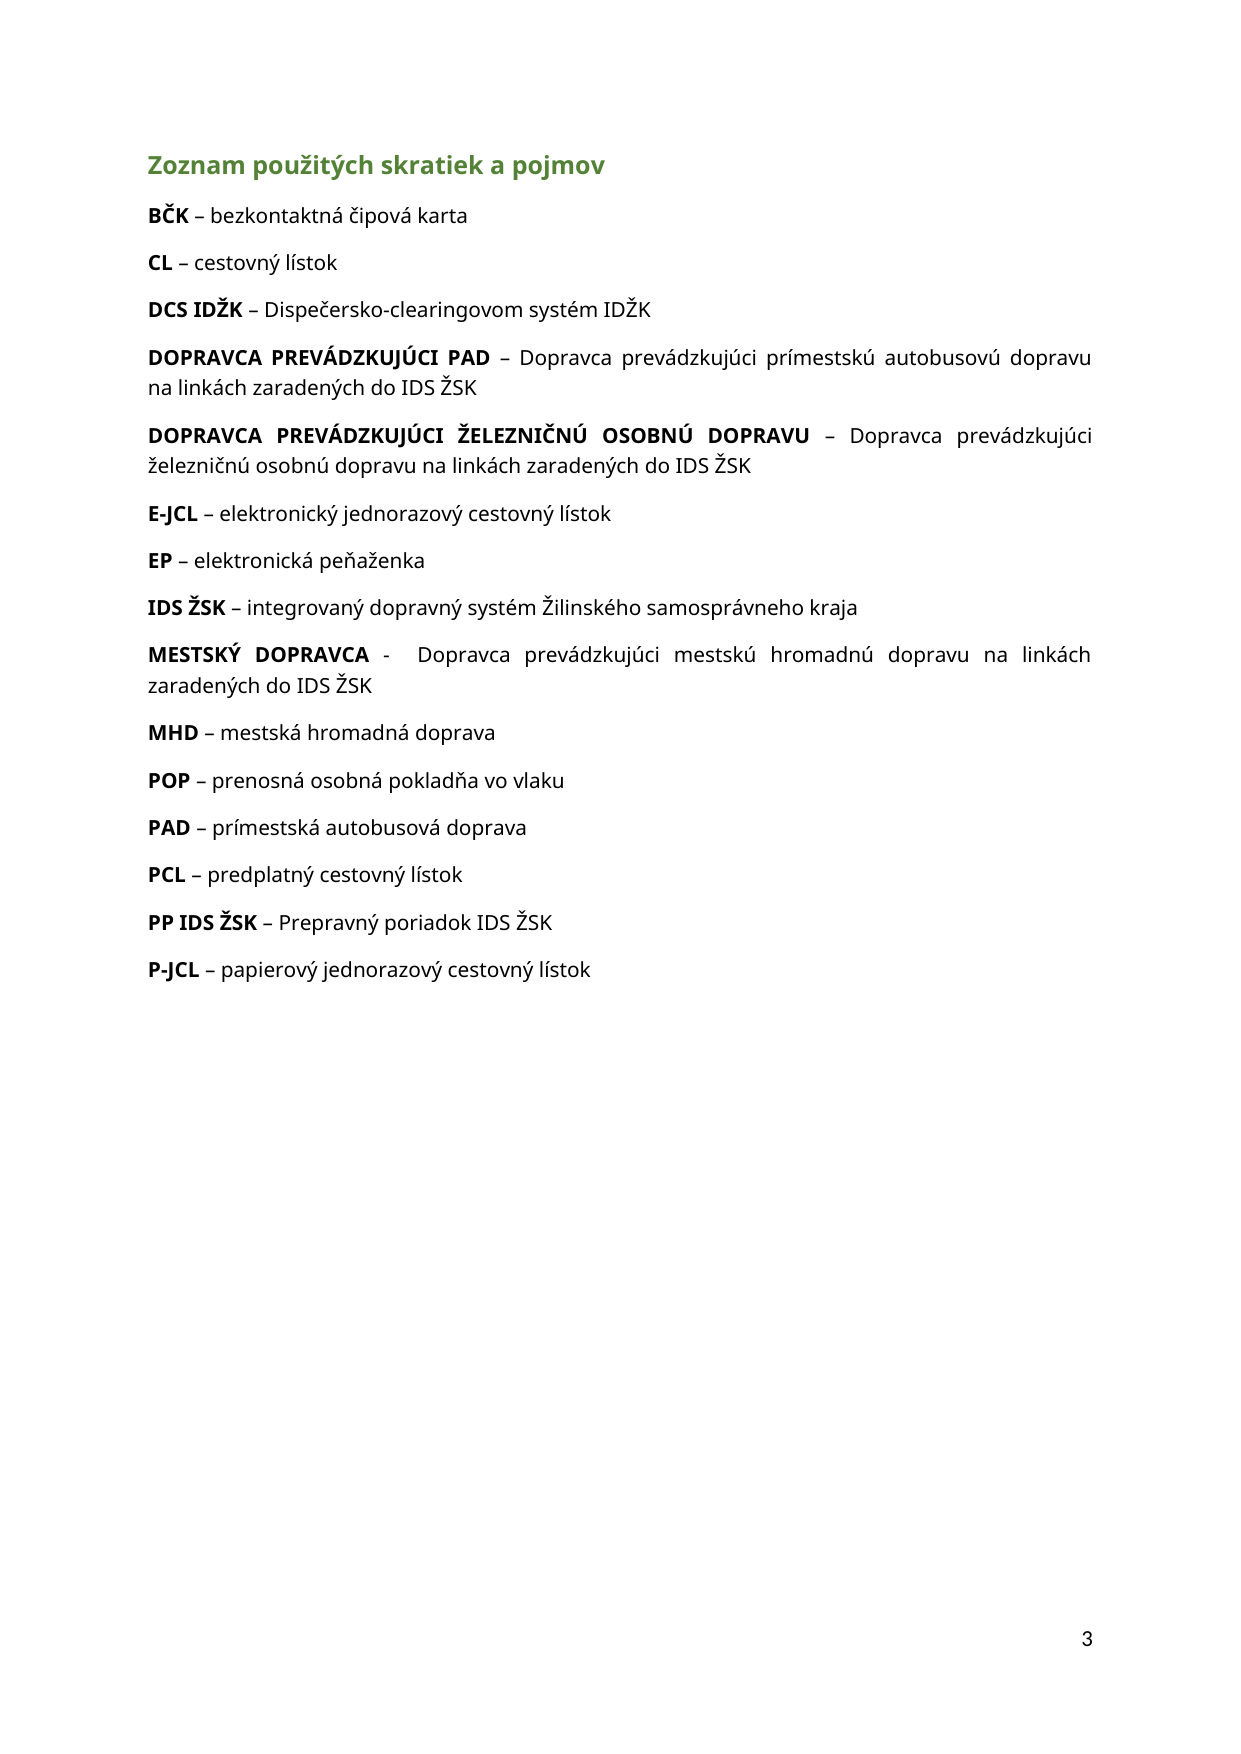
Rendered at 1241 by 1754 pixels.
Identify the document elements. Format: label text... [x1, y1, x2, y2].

text CL – cestovný lístok [148, 248, 1093, 277]
text MESTSKÝ DOPRAVCA - Dopravca prevádzkujúci mestskú hromadnú dopravu na linkách zaradených do IDS ŽSK [148, 641, 1093, 700]
text DCS IDŽK – Dispečersko-clearingovom systém IDŽK [148, 296, 1093, 324]
text BČK – bezkontaktná čipová karta [148, 201, 1093, 229]
text MHD – mestská hromadná doprava [148, 718, 1093, 747]
text IDS ŽSK – integrovaný dopravný systém Žilinského samosprávneho kraja [148, 593, 1093, 622]
text PAD – prímestská autobusová doprava [148, 813, 1093, 842]
text DOPRAVCA PREVÁDZKUJÚCI ŽELEZNIČNÚ OSOBNÚ DOPRAVU – Dopravca prevádzkujúci železničnú osobnú dopravu na linkách zaradených do IDS ŽSK [148, 421, 1093, 480]
text DOPRAVCA PREVÁDZKUJÚCI PAD – Dopravca prevádzkujúci prímestskú autobusovú dopravu na linkách zaradených do IDS ŽSK [148, 343, 1093, 402]
text Zoznam použitých skratiek a pojmov [148, 148, 1093, 182]
text P-JCL – papierový jednorazový cestovný lístok [148, 955, 1093, 983]
text E-JCL – elektronický jednorazový cestovný lístok [148, 499, 1093, 527]
text PP IDS ŽSK – Prepravný poriadok IDS ŽSK [148, 908, 1093, 936]
text EP – elektronická peňaženka [148, 546, 1093, 574]
text PCL – predplatný cestovný lístok [148, 860, 1093, 889]
text POP – prenosná osobná pokladňa vo vlaku [148, 766, 1093, 794]
